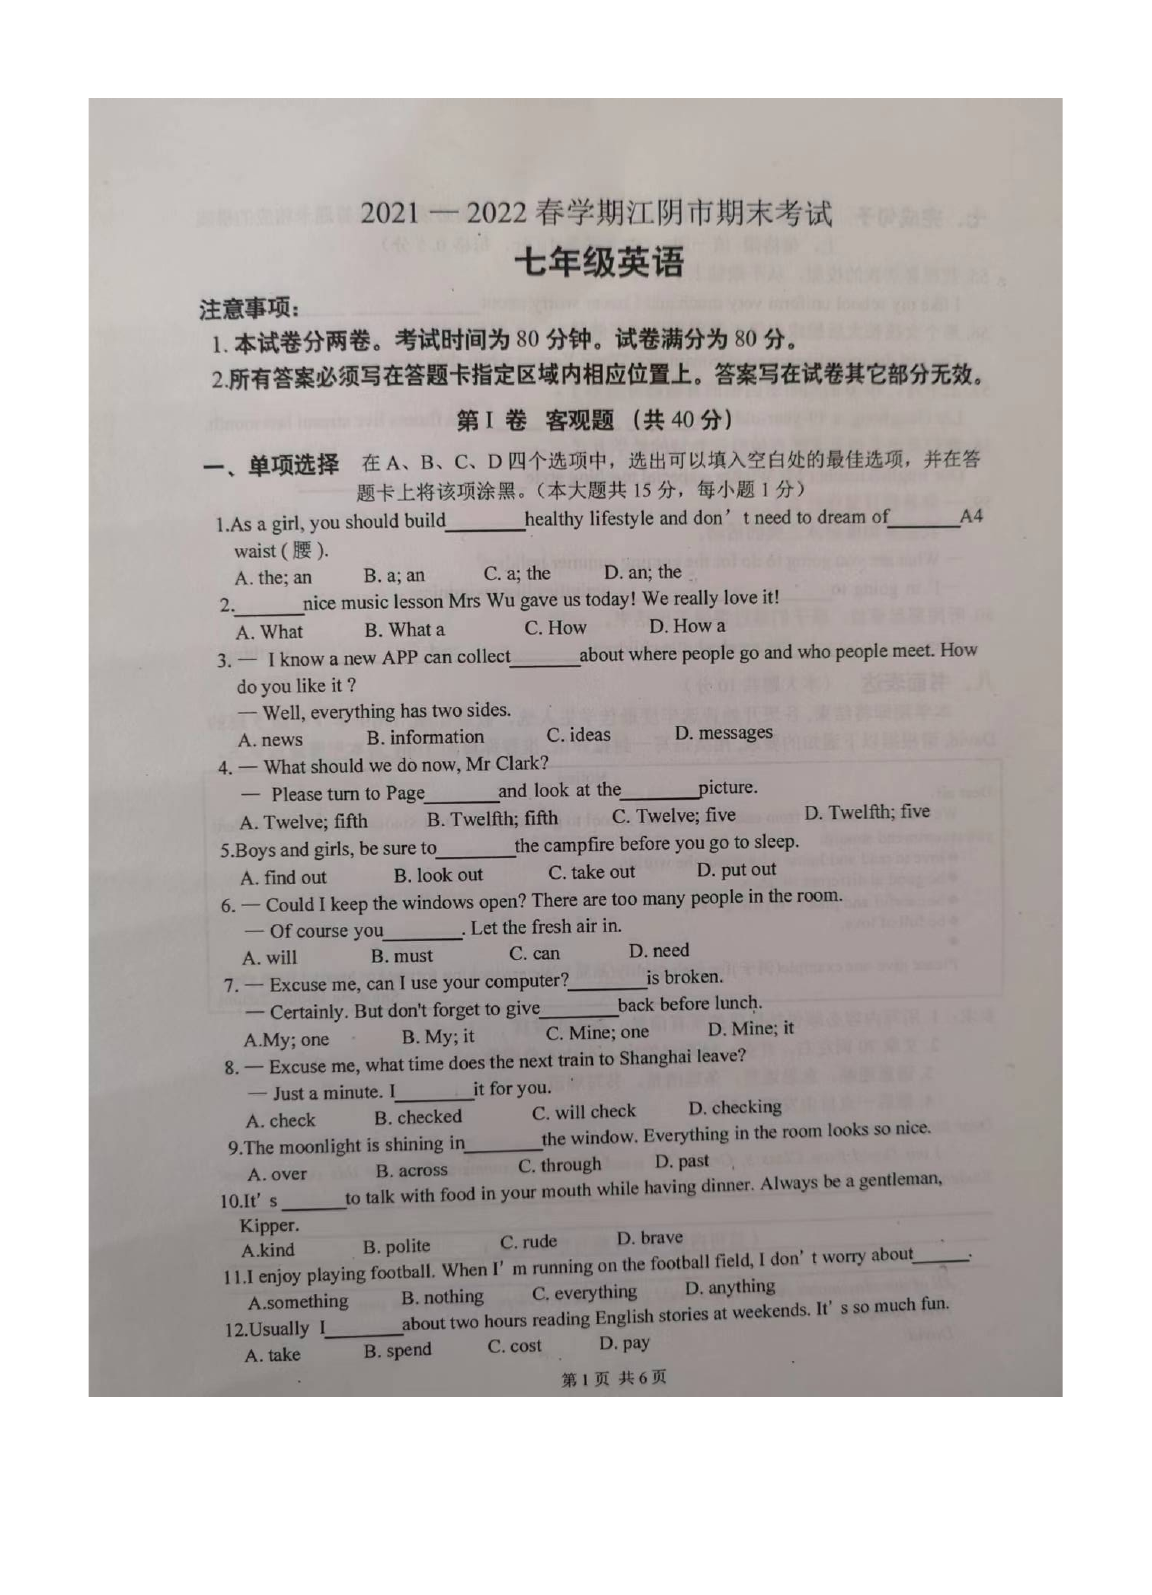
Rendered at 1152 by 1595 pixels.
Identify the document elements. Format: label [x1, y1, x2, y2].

picture [88, 98, 1063, 1397]
